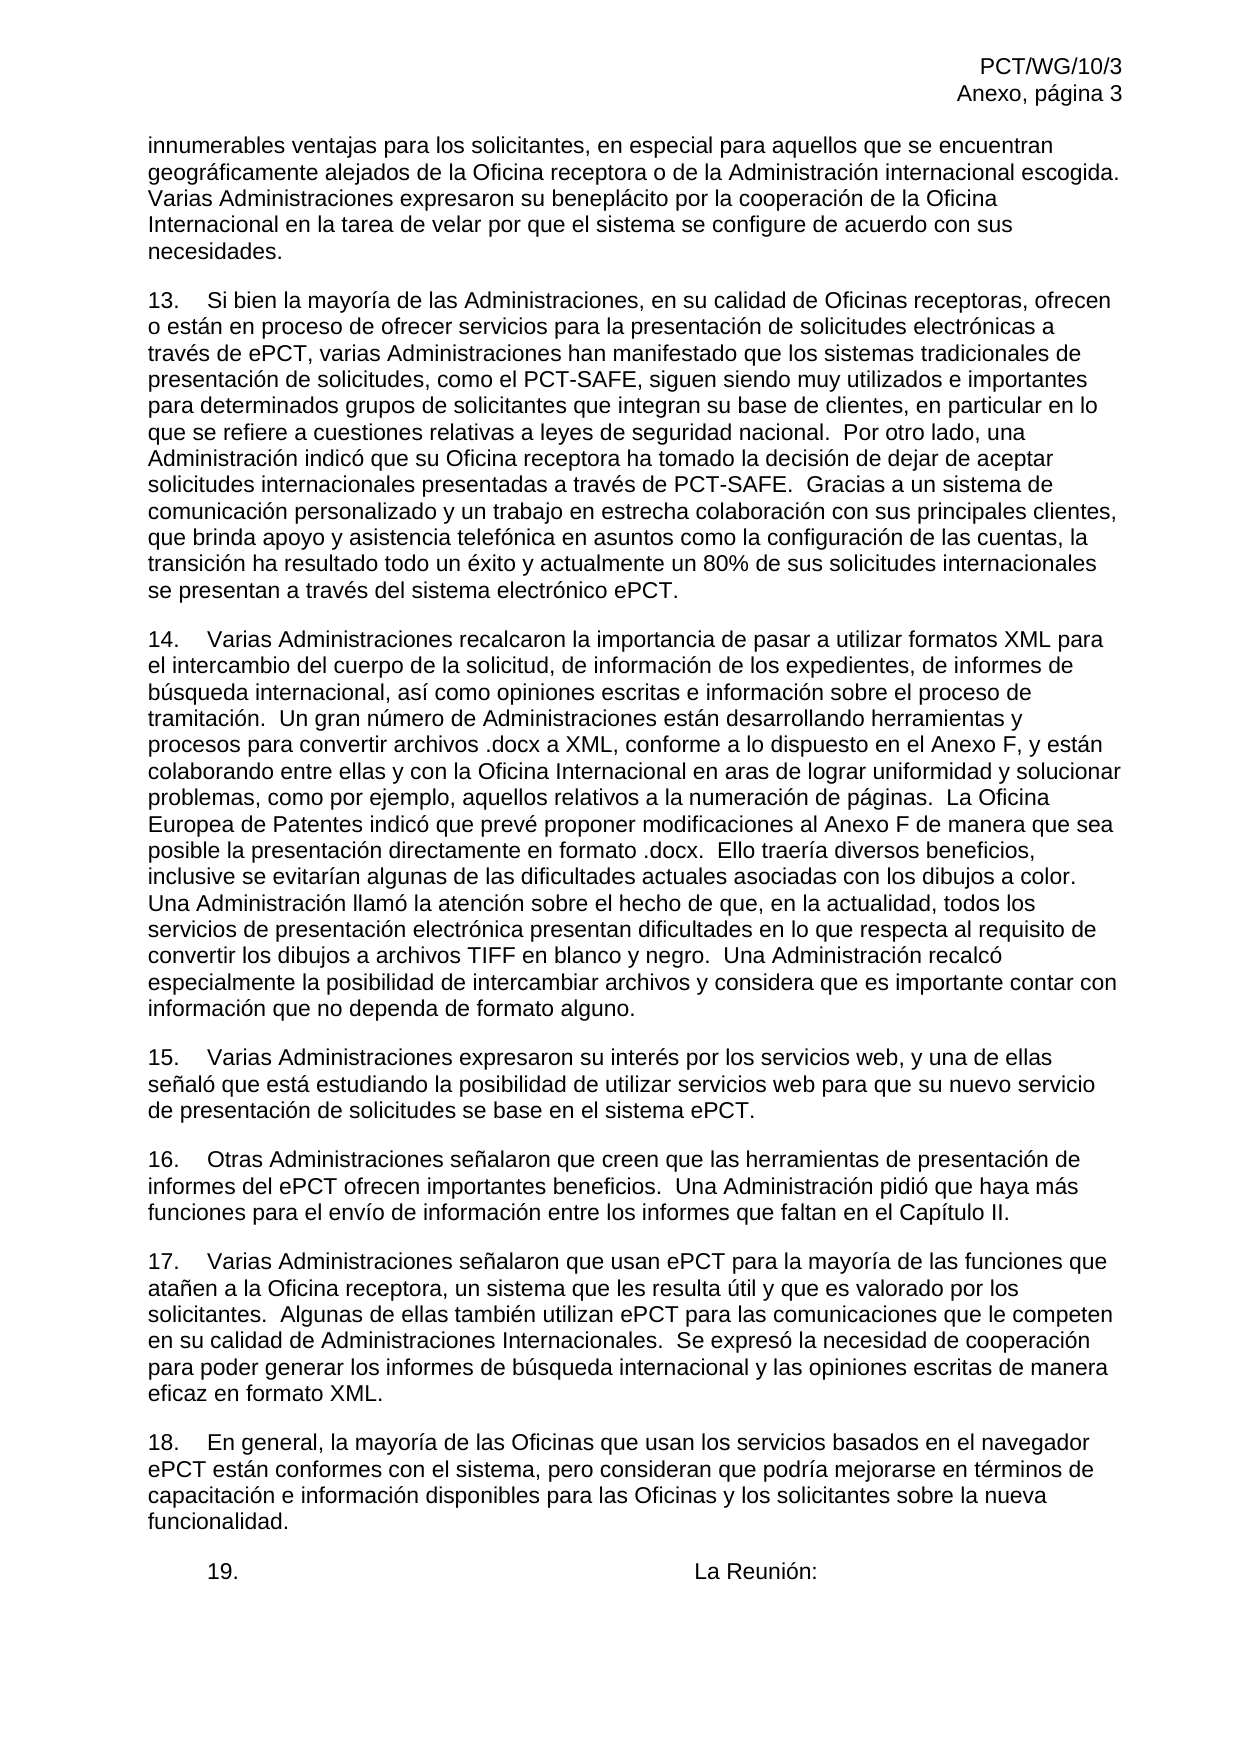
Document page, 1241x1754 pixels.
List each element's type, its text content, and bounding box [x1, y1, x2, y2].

text Si bien la mayoría de las Administraciones, en su calidad de Oficinas receptoras, ofrecen o están en proceso de ofrecer servicios para la presentación de solicitudes electrónicas a través de ePCT, varias Administraciones han manifestado que los sistemas tradicionales de presentación de solicitudes, como el PCT-SAFE, siguen siendo muy utilizados e importantes para determinados grupos de solicitantes que integran su base de clientes, en particular en lo que se refiere a cuestiones relativas a leyes de seguridad nacional. Por otro lado, una Administración indicó que su Oficina receptora ha tomado la decisión de dejar de aceptar solicitudes internacionales presentadas a través de PCT-SAFE. Gracias a un sistema de comunicación personalizado y un trabajo en estrecha colaboración con sus principales clientes, que brinda apoyo y asistencia telefónica en asuntos como la configuración de las cuentas, la transición ha resultado todo un éxito y actualmente un 80% de sus solicitudes internacionales se presentan a través del sistema electrónico ePCT. [148, 287, 1122, 603]
text Varias Administraciones expresaron su interés por los servicios web, y una de ellas señaló que está estudiando la posibilidad de utilizar servicios web para que su nuevo servicio de presentación de solicitudes se base en el sistema ePCT. [148, 1044, 1122, 1123]
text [148, 132, 1122, 264]
text En general, la mayoría de las Oficinas que usan los servicios basados en el navegador ePCT están conformes con el sistema, pero consideran que podría mejorarse en términos de capacitación e información disponibles para las Oficinas y los solicitantes sobre la nueva funcionalidad. [148, 1429, 1122, 1535]
text La Reunión: [207, 1558, 1122, 1584]
text Varias Administraciones señalaron que usan ePCT para la mayoría de las funciones que atañen a la Oficina receptora, un sistema que les resulta útil y que es valorado por los solicitantes. Algunas de ellas también utilizan ePCT para las comunicaciones que le competen en su calidad de Administraciones Internacionales. Se expresó la necesidad de cooperación para poder generar los informes de búsqueda internacional y las opiniones escritas de manera eficaz en formato XML. [148, 1248, 1122, 1406]
text Varias Administraciones recalcaron la importancia de pasar a utilizar formatos XML para el intercambio del cuerpo de la solicitud, de información de los expedientes, de informes de búsqueda internacional, así como opiniones escritas e información sobre el proceso de tramitación. Un gran número de Administraciones están desarrollando herramientas y procesos para convertir archivos .docx a XML, conforme a lo dispuesto en el Anexo F, y están colaborando entre ellas y con la Oficina Internacional en aras de lograr uniformidad y solucionar problemas, como por ejemplo, aquellos relativos a la numeración de páginas. La Oficina Europea de Patentes indicó que prevé proponer modificaciones al Anexo F de manera que sea posible la presentación directamente en formato .docx. Ello traería diversos beneficios, inclusive se evitarían algunas de las dificultades actuales asociadas con los dibujos a color. Una Administración llamó la atención sobre el hecho de que, en la actualidad, todos los servicios de presentación electrónica presentan dificultades en lo que respecta al requisito de convertir los dibujos a archivos TIFF en blanco y negro. Una Administración recalcó especialmente la posibilidad de intercambiar archivos y considera que es importante contar con información que no dependa de formato alguno. [148, 626, 1122, 1021]
text Otras Administraciones señalaron que creen que las herramientas de presentación de informes del ePCT ofrecen importantes beneficios. Una Administración pidió que haya más funciones para el envío de información entre los informes que faltan en el Capítulo II. [148, 1146, 1122, 1225]
